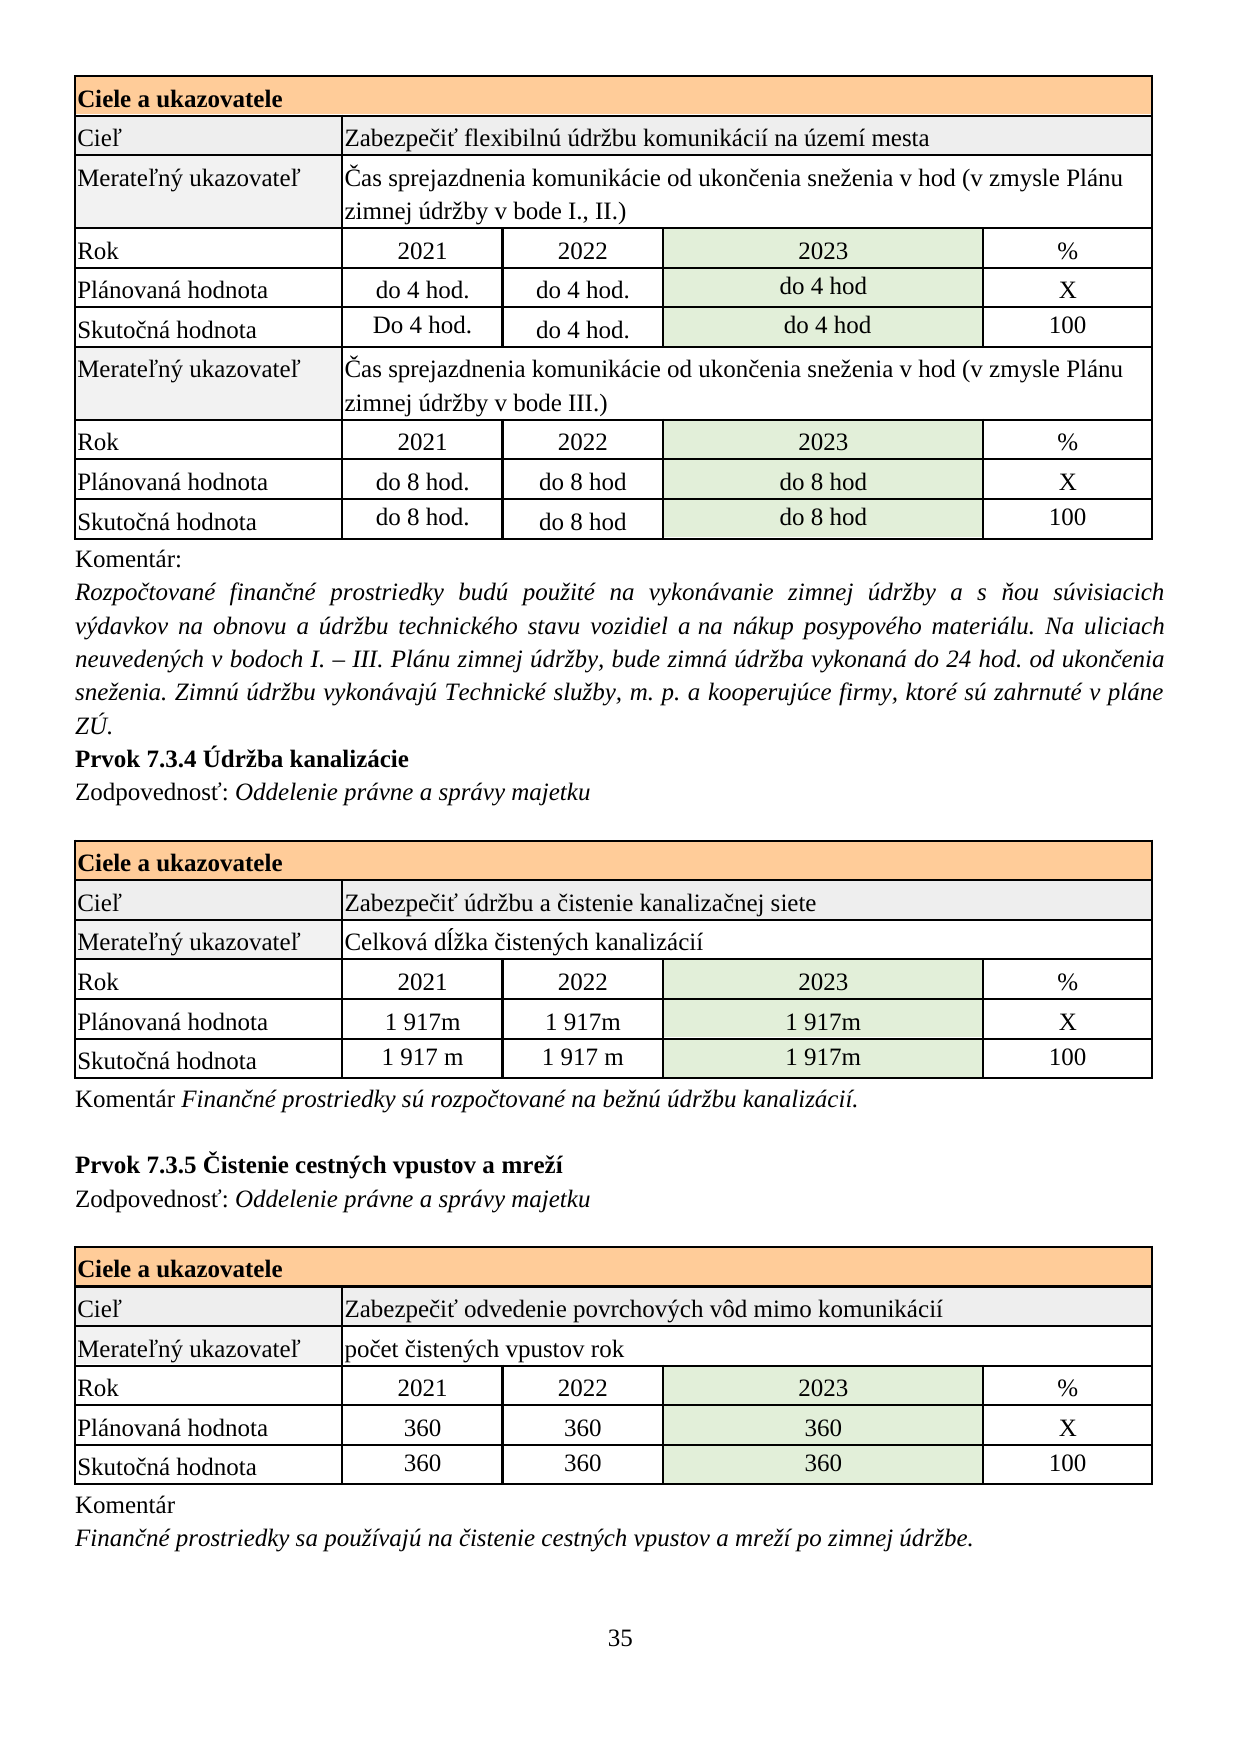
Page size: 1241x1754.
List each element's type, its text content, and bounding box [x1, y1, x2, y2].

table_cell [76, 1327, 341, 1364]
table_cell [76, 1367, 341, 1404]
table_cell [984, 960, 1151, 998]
text Prvok 7.3.4 Údržba kanalizácie [75, 739, 1165, 773]
text Komentár Finančné prostriedky sú rozpočtované na bežnú údržbu kanalizácií. [75, 1079, 1165, 1112]
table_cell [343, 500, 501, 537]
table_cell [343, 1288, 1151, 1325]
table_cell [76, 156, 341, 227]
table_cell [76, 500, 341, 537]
text Komentár: [75, 539, 1165, 573]
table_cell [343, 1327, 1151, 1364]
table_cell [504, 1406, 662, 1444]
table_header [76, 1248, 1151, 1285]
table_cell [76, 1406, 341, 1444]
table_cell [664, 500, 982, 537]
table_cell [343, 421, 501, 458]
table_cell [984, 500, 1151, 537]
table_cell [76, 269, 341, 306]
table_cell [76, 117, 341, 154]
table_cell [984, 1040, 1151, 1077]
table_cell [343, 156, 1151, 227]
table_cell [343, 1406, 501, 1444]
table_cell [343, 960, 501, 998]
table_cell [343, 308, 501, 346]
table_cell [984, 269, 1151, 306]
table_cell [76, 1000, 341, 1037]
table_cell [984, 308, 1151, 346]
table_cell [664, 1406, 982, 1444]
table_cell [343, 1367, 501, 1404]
text Zodpovednosť: Oddelenie právne a správy majetku [75, 773, 1165, 806]
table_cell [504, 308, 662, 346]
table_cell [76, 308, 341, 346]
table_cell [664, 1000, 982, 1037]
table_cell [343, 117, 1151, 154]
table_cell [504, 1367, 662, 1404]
text Zodpovednosť: Oddelenie právne a správy majetku [75, 1179, 1165, 1212]
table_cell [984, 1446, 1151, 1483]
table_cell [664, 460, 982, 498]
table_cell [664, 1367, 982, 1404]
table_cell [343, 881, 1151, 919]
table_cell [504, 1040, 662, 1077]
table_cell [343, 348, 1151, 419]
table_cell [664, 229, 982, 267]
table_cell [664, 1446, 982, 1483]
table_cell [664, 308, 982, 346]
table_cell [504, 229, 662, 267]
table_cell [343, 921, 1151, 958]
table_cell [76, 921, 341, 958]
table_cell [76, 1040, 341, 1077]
text Prvok 7.3.5 Čistenie cestných vpustov a mreží [75, 1146, 1165, 1179]
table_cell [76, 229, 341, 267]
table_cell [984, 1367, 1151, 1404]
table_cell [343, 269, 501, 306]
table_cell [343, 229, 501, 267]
text Komentár [75, 1485, 1165, 1519]
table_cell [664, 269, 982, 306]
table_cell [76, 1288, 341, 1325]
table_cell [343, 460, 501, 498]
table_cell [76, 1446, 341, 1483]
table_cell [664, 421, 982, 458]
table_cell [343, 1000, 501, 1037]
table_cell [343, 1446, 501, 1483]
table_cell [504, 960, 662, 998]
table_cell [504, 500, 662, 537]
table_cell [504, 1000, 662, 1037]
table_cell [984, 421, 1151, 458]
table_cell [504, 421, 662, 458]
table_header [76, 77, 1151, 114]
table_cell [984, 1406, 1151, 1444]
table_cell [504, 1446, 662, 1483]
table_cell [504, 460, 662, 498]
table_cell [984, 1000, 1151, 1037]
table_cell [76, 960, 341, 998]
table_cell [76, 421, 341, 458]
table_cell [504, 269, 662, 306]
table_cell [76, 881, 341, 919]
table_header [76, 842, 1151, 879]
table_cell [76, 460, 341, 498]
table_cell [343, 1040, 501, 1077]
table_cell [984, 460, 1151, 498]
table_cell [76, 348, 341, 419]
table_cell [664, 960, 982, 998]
text Finančné prostriedky sa používajú na čistenie cestných vpustov a mreží po zimnej údržbe. [75, 1519, 1165, 1552]
text Rozpočtované finančné prostriedky budú použité na vykonávanie zimnej údržby a s ňou súvisiacich výdavkov na obnovu a údržbu technického stavu vozidiel a na nákup posypového materiálu. Na uliciach neuvedených v bodoch I. – III. Plánu zimnej údržby, bude zimná údržba vykonaná do 24 hod. od ukončenia sneženia. Zimnú údržbu vykonávajú Technické služby, m. p. a kooperujúce firmy, ktoré sú zahrnuté v pláne ZÚ. [75, 573, 1165, 739]
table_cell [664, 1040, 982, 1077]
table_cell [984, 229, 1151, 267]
